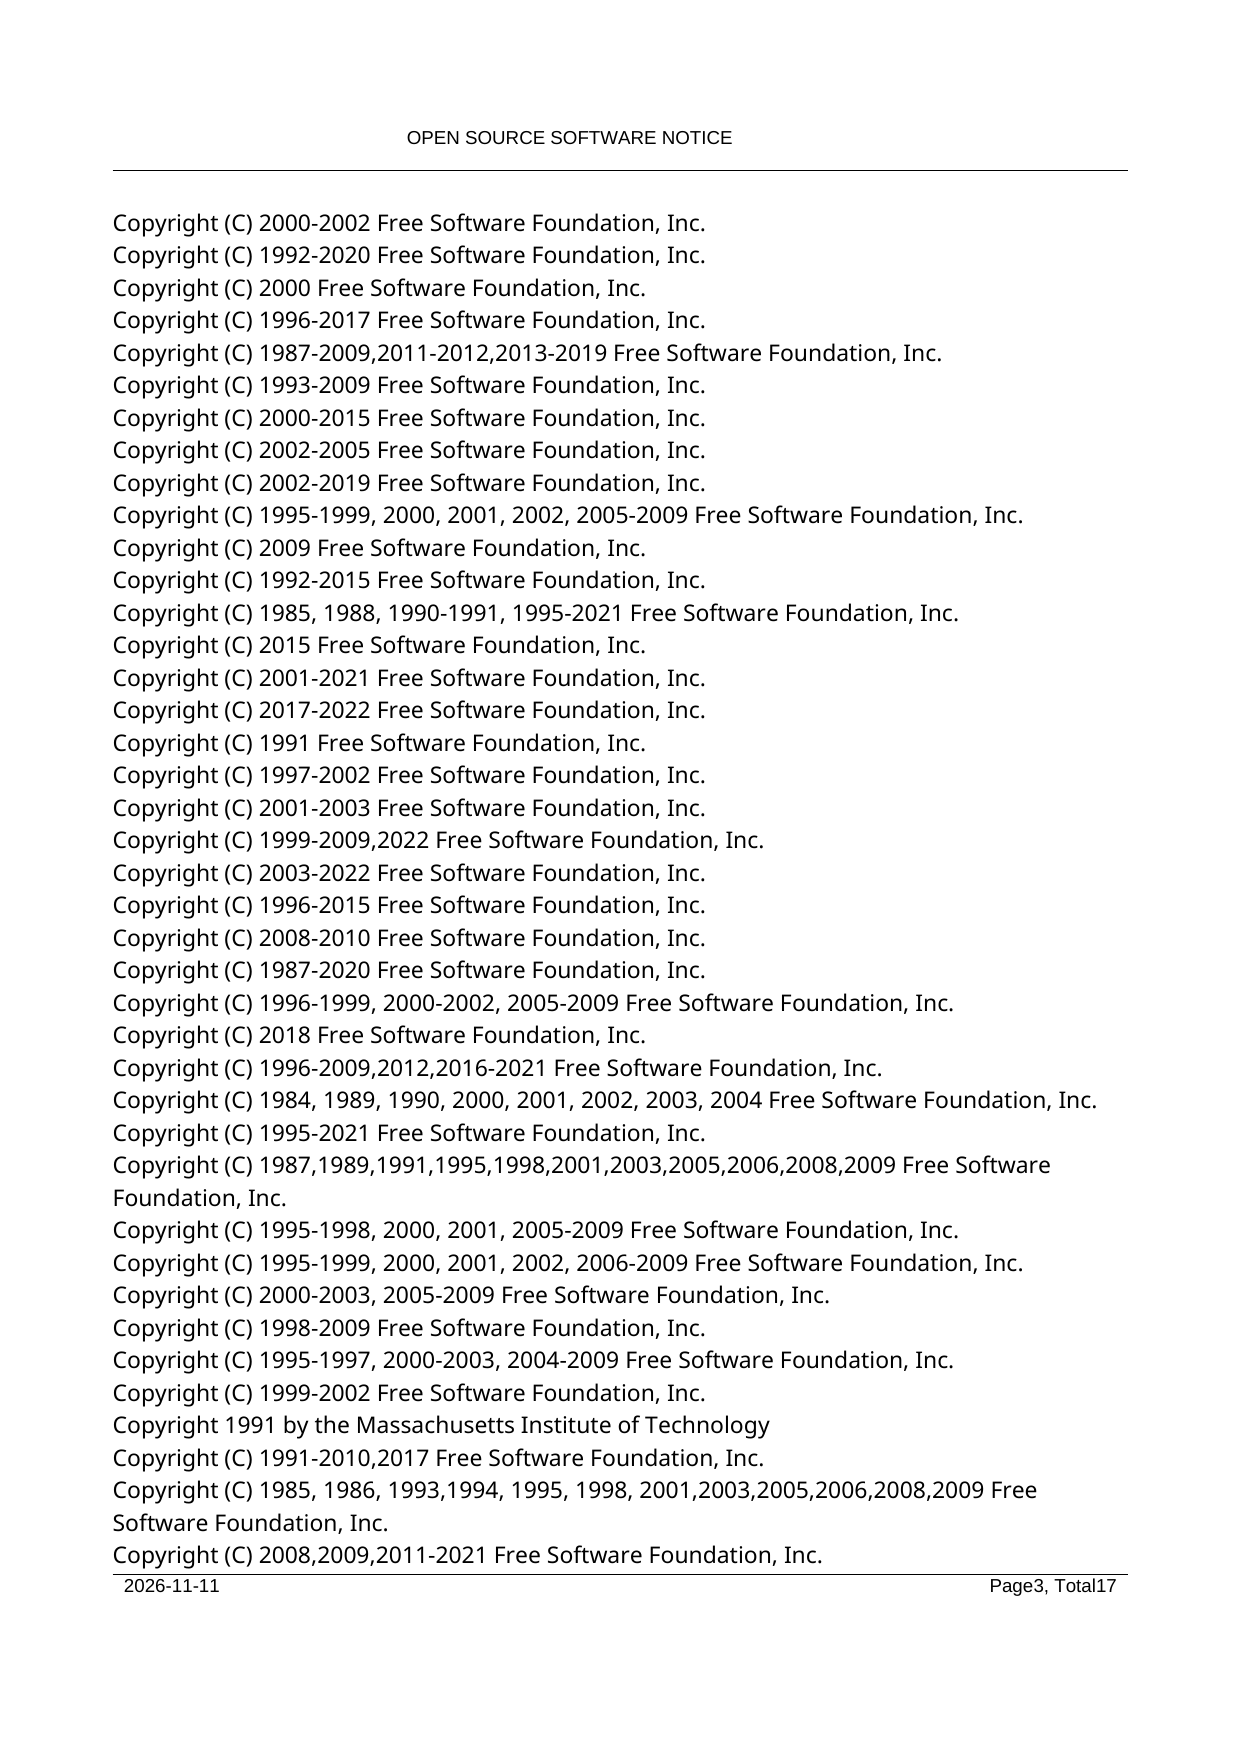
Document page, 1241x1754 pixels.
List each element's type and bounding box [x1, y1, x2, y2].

text [112, 206, 1128, 1571]
